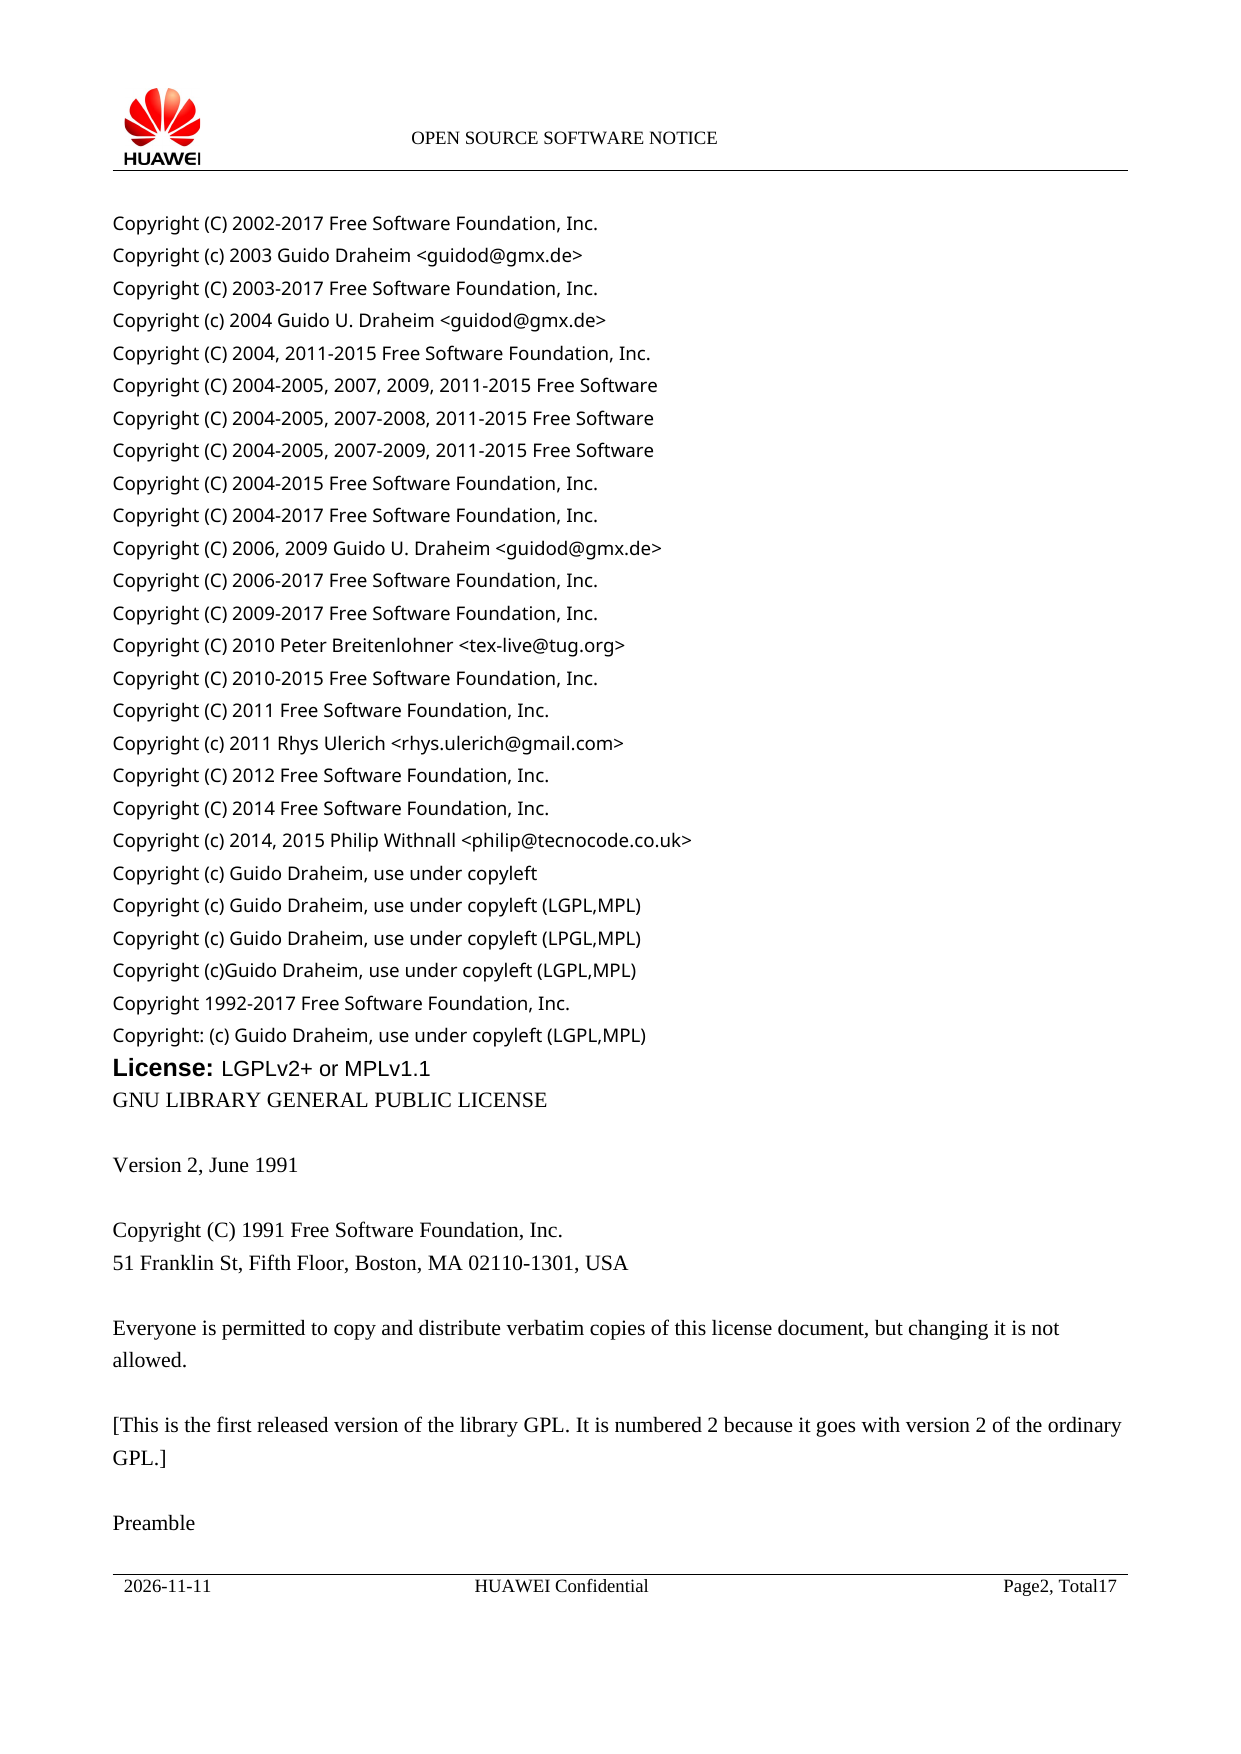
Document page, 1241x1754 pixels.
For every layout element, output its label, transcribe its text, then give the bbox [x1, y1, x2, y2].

text Copyright (C) 2012 Free Software Foundation, Inc. [112, 759, 1128, 791]
text Copyright (c) 2014, 2015 Philip Withnall <philip@tecnocode.co.uk> [112, 824, 1128, 856]
text Copyright (C) 2011 Free Software Foundation, Inc. [112, 694, 1128, 726]
text Copyright (c) 2004 Guido U. Draheim <guidod@gmx.de> [112, 304, 1128, 336]
text Copyright (c) 2003 Guido Draheim <guidod@gmx.de> [112, 239, 1128, 271]
text Copyright (c) Guido Draheim, use under copyleft (LGPL,MPL) [112, 889, 1128, 921]
text License: LGPLv2+ or MPLv1.1 [112, 1051, 1128, 1084]
text Copyright: (c) Guido Draheim, use under copyleft (LGPL,MPL) [112, 1019, 1128, 1051]
text Copyright (C) 2004-2005, 2007-2009, 2011-2015 Free Software [112, 434, 1128, 466]
text Copyright 1992-2017 Free Software Foundation, Inc. [112, 986, 1128, 1019]
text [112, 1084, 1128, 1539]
text Copyright (C) 2003-2017 Free Software Foundation, Inc. [112, 271, 1128, 304]
picture [124, 88, 201, 165]
text Copyright (c)Guido Draheim, use under copyleft (LGPL,MPL) [112, 954, 1128, 986]
text Copyright (C) 2006-2017 Free Software Foundation, Inc. [112, 564, 1128, 596]
text Copyright (C) 2004-2017 Free Software Foundation, Inc. [112, 499, 1128, 531]
text Copyright (C) 2004-2005, 2007, 2009, 2011-2015 Free Software [112, 369, 1128, 401]
text Copyright (C) 2014 Free Software Foundation, Inc. [112, 791, 1128, 824]
text Copyright (c) 2011 Rhys Ulerich <rhys.ulerich@gmail.com> [112, 726, 1128, 759]
text Copyright (C) 2009-2017 Free Software Foundation, Inc. [112, 596, 1128, 629]
text Copyright (c) Guido Draheim, use under copyleft [112, 856, 1128, 889]
text Copyright (C) 2004-2015 Free Software Foundation, Inc. [112, 466, 1128, 499]
text Copyright (C) 2006, 2009 Guido U. Draheim <guidod@gmx.de> [112, 531, 1128, 564]
text Copyright (C) 2004, 2011-2015 Free Software Foundation, Inc. [112, 336, 1128, 369]
text Copyright (C) 2010-2015 Free Software Foundation, Inc. [112, 661, 1128, 694]
text Copyright (C) 2002-2017 Free Software Foundation, Inc. [112, 206, 1128, 239]
text Copyright (C) 2010 Peter Breitenlohner <tex-live@tug.org> [112, 629, 1128, 661]
text Copyright (C) 2004-2005, 2007-2008, 2011-2015 Free Software [112, 401, 1128, 434]
text Copyright (c) Guido Draheim, use under copyleft (LPGL,MPL) [112, 921, 1128, 954]
